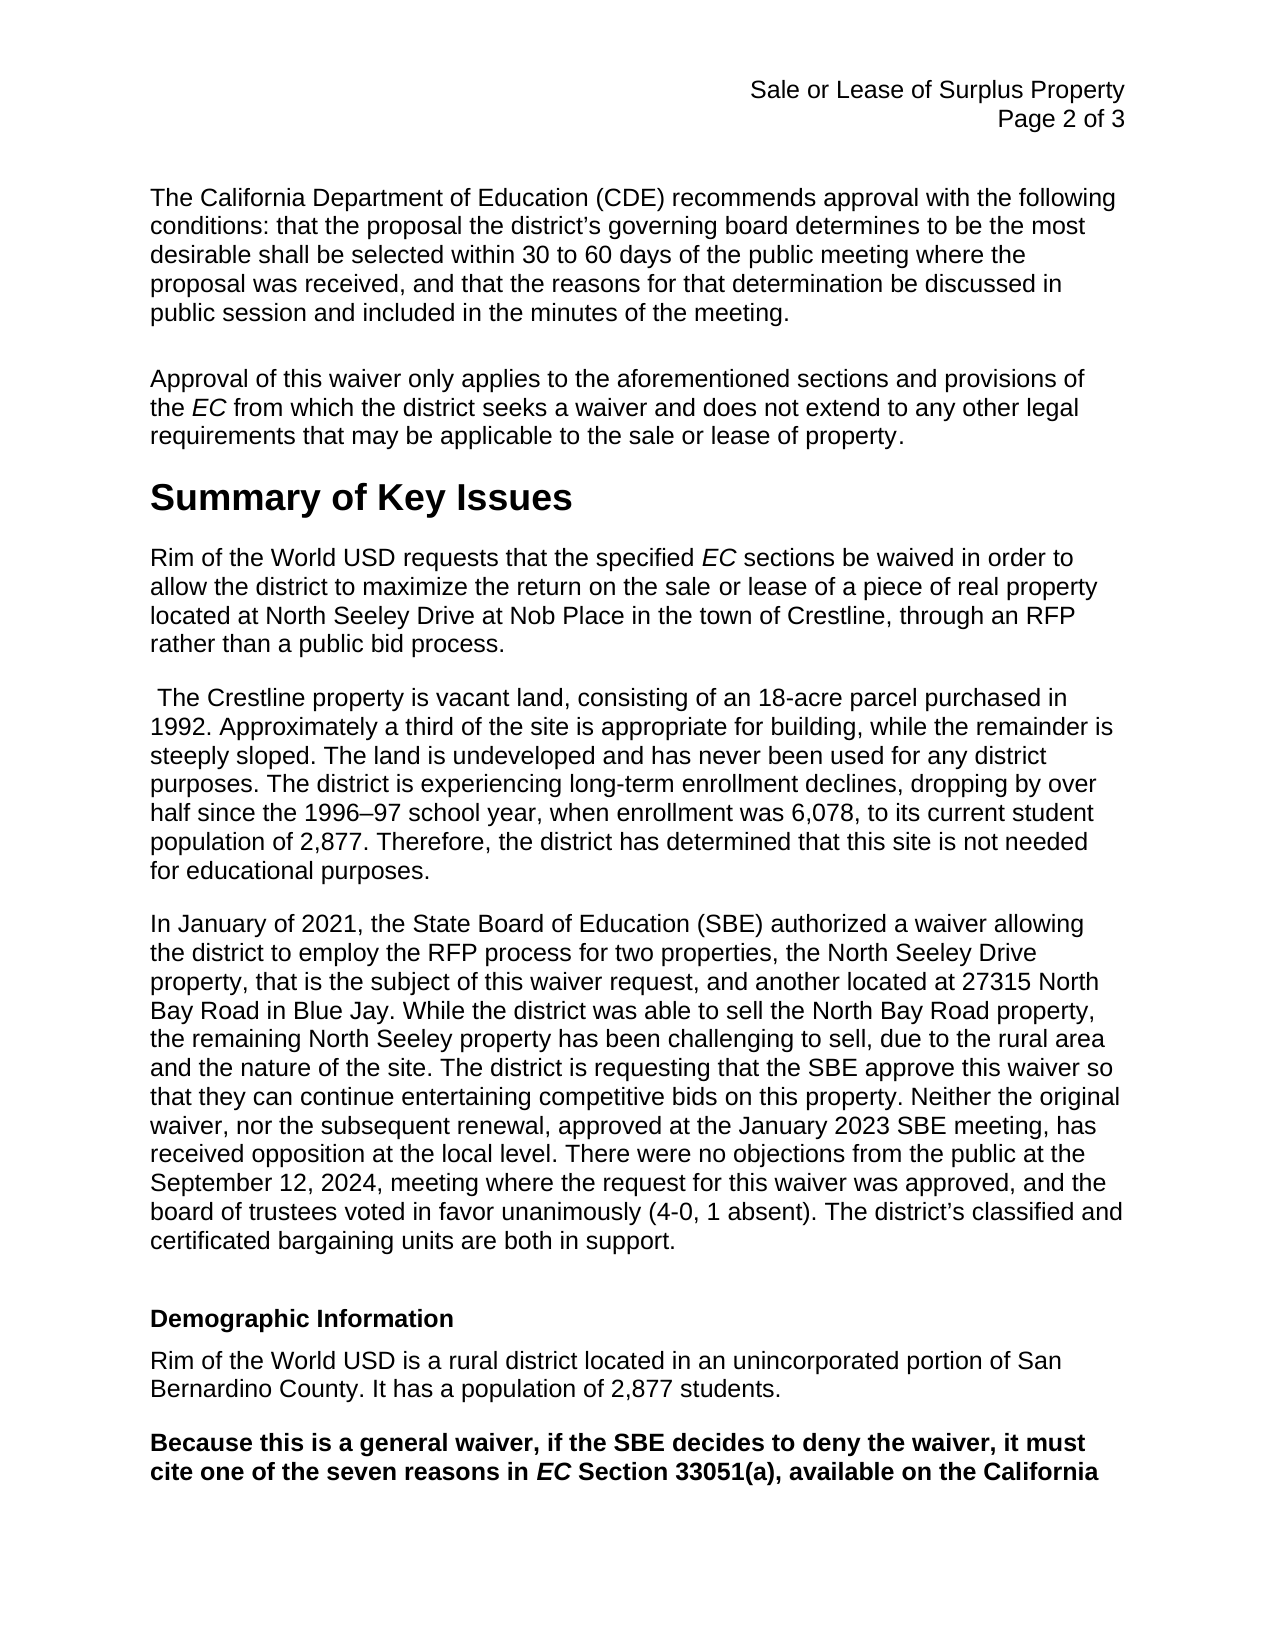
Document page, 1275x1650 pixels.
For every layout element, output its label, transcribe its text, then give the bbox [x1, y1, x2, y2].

text In January of 2021, the State Board of Education (SBE) authorized a waiver allowing the district to employ the RFP process for two properties, the North Seeley Drive property, that is the subject of this waiver request, and another located at 27315 North Bay Road in Blue Jay. While the district was able to sell the North Bay Road property, the remaining North Seeley property has been challenging to sell, due to the rural area and the nature of the site. The district is requesting that the SBE approve this waiver so that they can continue entertaining competitive bids on this property. Neither the original waiver, nor the subsequent renewal, approved at the January 2023 SBE meeting, has received opposition at the local level. There were no objections from the public at the September 12, 2024, meeting where the request for this waiver was approved, and the board of trustees voted in favor unanimously (4-0, 1 absent). The district’s classified and certificated bargaining units are both in support. [150, 909, 1125, 1254]
text The California Department of Education (CDE) recommends approval with the following conditions: that the proposal the district’s governing board determines to be the most desirable shall be selected within 30 to 60 days of the public meeting where the proposal was received, and that the reasons for that determination be discussed in public session and included in the minutes of the meeting. [150, 182, 1125, 326]
list Approval of this waiver only applies to the aforementioned sections and provisions of the EC from which the district seeks a waiver and does not extend to any other legal requirements that may be applicable to the sale or lease of property. [150, 364, 1125, 450]
text Demographic Information [150, 1304, 1125, 1333]
text The Crestline property is vacant land, consisting of an 18-acre parcel purchased in 1992. Approximately a third of the site is appropriate for building, while the remainder is steeply sloped. The land is undeveloped and has never been used for any district purposes. The district is experiencing long-term enrollment declines, dropping by over half since the 1996–97 school year, when enrollment was 6,078, to its current student population of 2,877. Therefore, the district has determined that this site is not needed for educational purposes. [150, 683, 1125, 884]
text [150, 1428, 1125, 1486]
text Rim of the World USD requests that the specified EC sections be waived in order to allow the district to maximize the return on the sale or lease of a piece of real property located at North Seeley Drive at Nob Place in the town of Crestline, through an RFP rather than a public bid process. [150, 543, 1125, 658]
text Rim of the World USD is a rural district located in an unincorporated portion of San Bernardino County. It has a population of 2,877 students. [150, 1346, 1125, 1403]
subtitle Summary of Key Issues [150, 475, 1125, 518]
